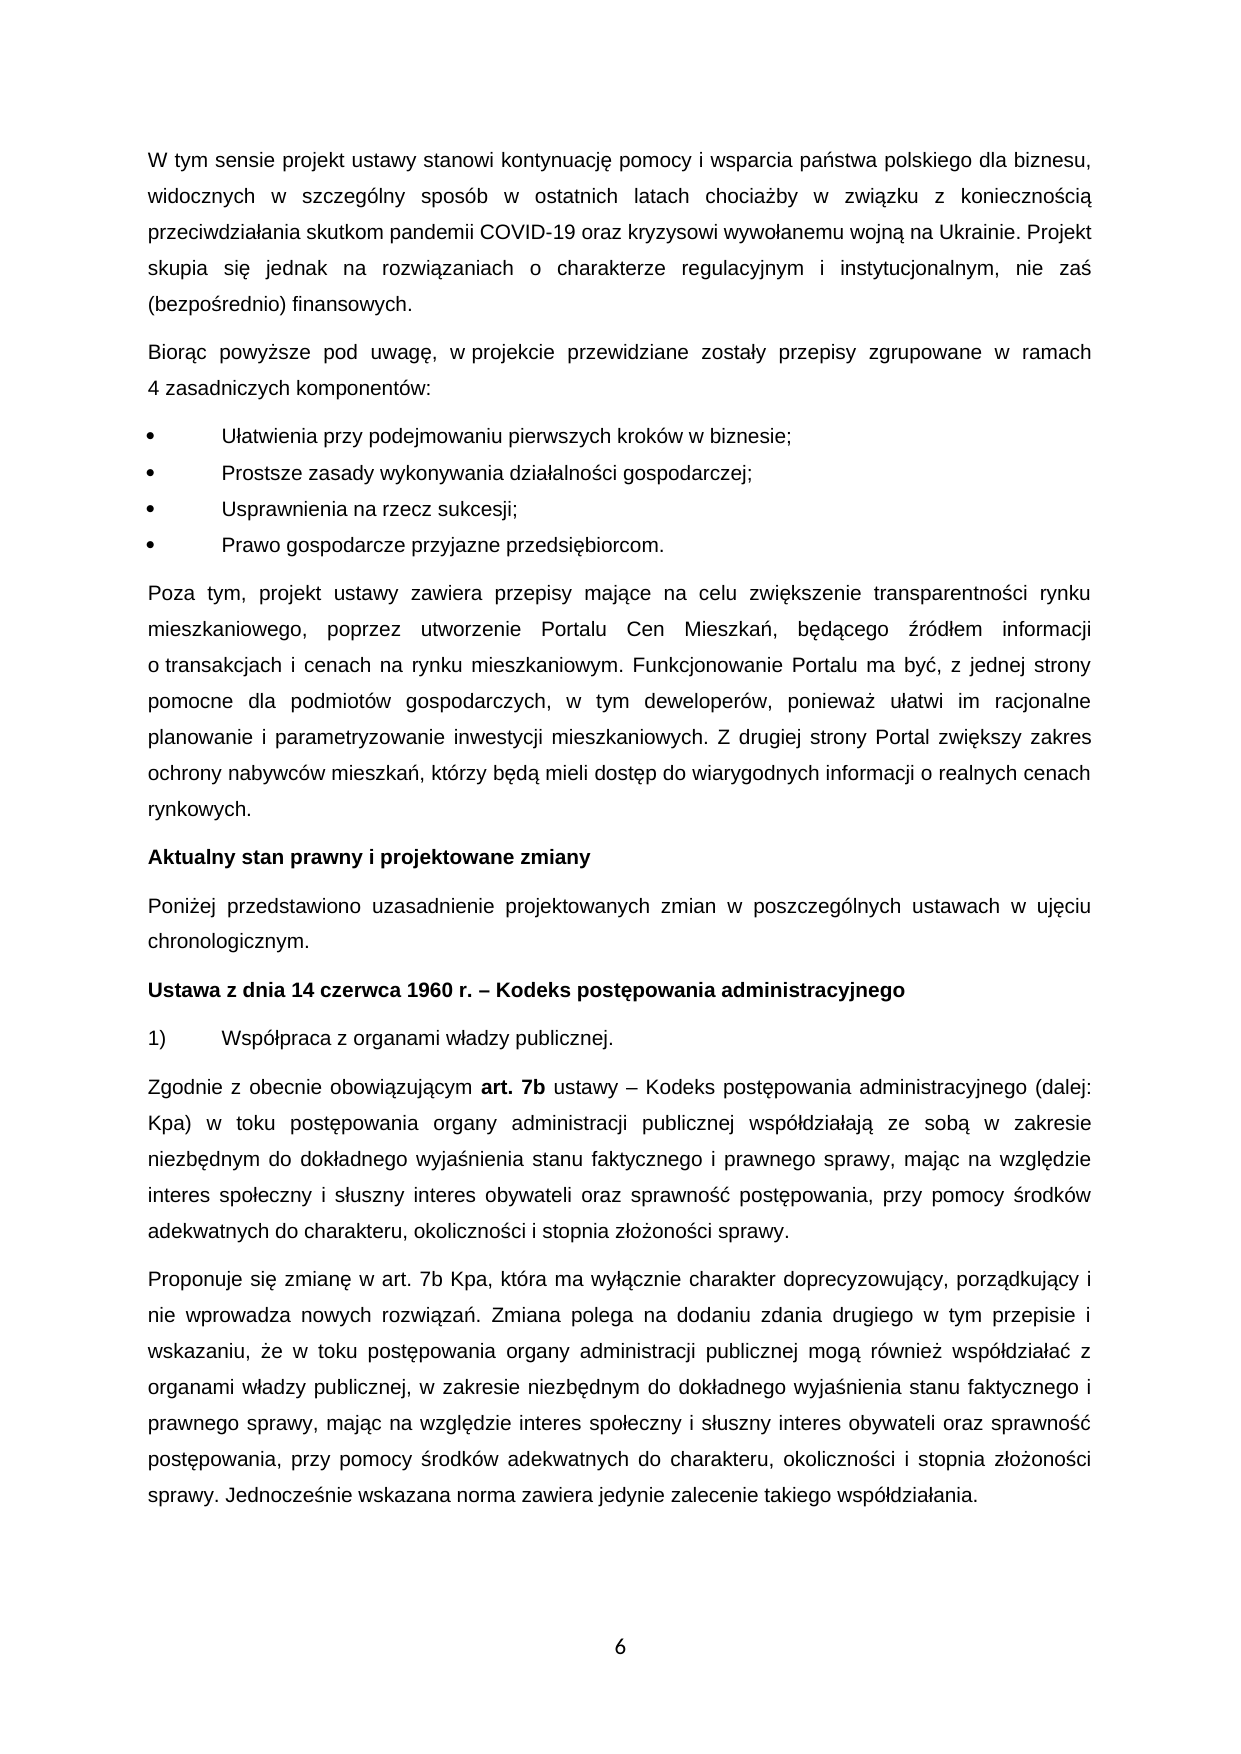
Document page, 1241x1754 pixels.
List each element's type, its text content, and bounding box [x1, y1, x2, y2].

list Ułatwienia przy podejmowaniu pierwszych kroków w biznesie; [147, 424, 1092, 448]
text Biorąc powyższe pod uwagę, w projekcie przewidziane zostały przepisy zgrupowane w ramach 4 zasadniczych komponentów: [148, 340, 1092, 400]
text Poza tym, projekt ustawy zawiera przepisy mające na celu zwiększenie transparentności rynku mieszkaniowego, poprzez utworzenie Portalu Cen Mieszkań, będącego źródłem informacji o transakcjach i cenach na rynku mieszkaniowym. Funkcjonowanie Portalu ma być, z jednej strony pomocne dla podmiotów gospodarczych, w tym deweloperów, ponieważ ułatwi im racjonalne planowanie i parametryzowanie inwestycji mieszkaniowych. Z drugiej strony Portal zwiększy zakres ochrony nabywców mieszkań, którzy będą mieli dostęp do wiarygodnych informacji o realnych cenach rynkowych. [148, 581, 1092, 821]
text Proponuje się zmianę w art. 7b Kpa, która ma wyłącznie charakter doprecyzowujący, porządkujący i nie wprowadza nowych rozwiązań. Zmiana polega na dodaniu zdania drugiego w tym przepisie i wskazaniu, że w toku postępowania organy administracji publicznej mogą również współdziałać z organami władzy publicznej, w zakresie niezbędnym do dokładnego wyjaśnienia stanu faktycznego i prawnego sprawy, mając na względzie interes społeczny i słuszny interes obywateli oraz sprawność postępowania, przy pomocy środków adekwatnych do charakteru, okoliczności i stopnia złożoności sprawy. Jednocześnie wskazana norma zawiera jedynie zalecenie takiego współdziałania. [148, 1267, 1092, 1506]
list Prawo gospodarcze przyjazne przedsiębiorcom. [147, 532, 1092, 556]
subtitle Ustawa z dnia 14 czerwca 1960 r. – Kodeks postępowania administracyjnego [148, 978, 1092, 1002]
list Współpraca z organami władzy publicznej. [148, 1026, 1092, 1050]
list Usprawnienia na rzecz sukcesji; [147, 496, 1092, 520]
text Zgodnie z obecnie obowiązującym art. 7b ustawy – Kodeks postępowania administracyjnego (dalej: Kpa) w toku postępowania organy administracji publicznej współdziałają ze sobą w zakresie niezbędnym do dokładnego wyjaśnienia stanu faktycznego i prawnego sprawy, mając na względzie interes społeczny i słuszny interes obywateli oraz sprawność postępowania, przy pomocy środków adekwatnych do charakteru, okoliczności i stopnia złożoności sprawy. [148, 1075, 1092, 1242]
text Poniżej przedstawiono uzasadnienie projektowanych zmian w poszczególnych ustawach w ujęciu chronologicznym. [148, 893, 1092, 953]
text W tym sensie projekt ustawy stanowi kontynuację pomocy i wsparcia państwa polskiego dla biznesu, widocznych w szczególny sposób w ostatnich latach chociażby w związku z koniecznością przeciwdziałania skutkom pandemii COVID-19 oraz kryzysowi wywołanemu wojną na Ukrainie. Projekt skupia się jednak na rozwiązaniach o charakterze regulacyjnym i instytucjonalnym, nie zaś (bezpośrednio) finansowych. [148, 148, 1092, 315]
list Prostsze zasady wykonywania działalności gospodarczej; [147, 460, 1092, 484]
subtitle Aktualny stan prawny i projektowane zmiany [148, 845, 1092, 869]
